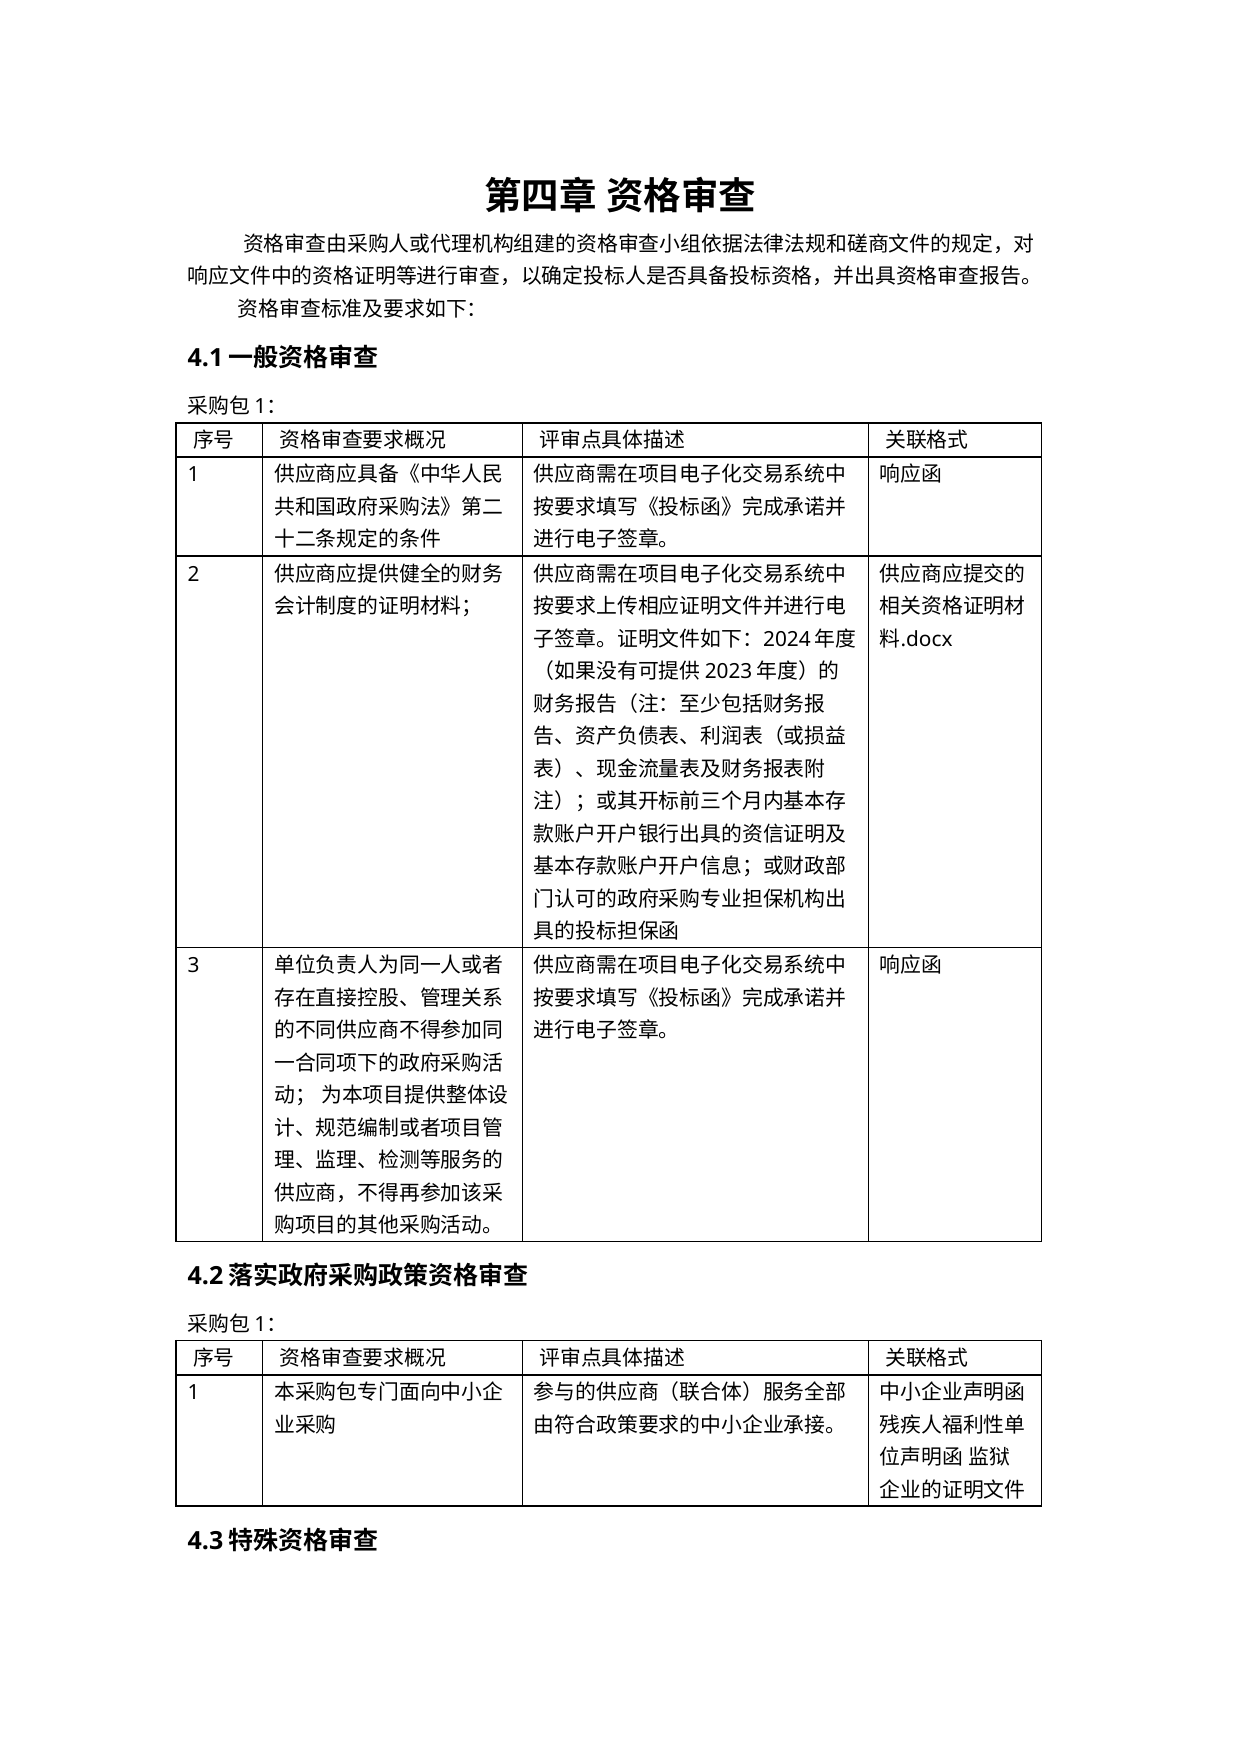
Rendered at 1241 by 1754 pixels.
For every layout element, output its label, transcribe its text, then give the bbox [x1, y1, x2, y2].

table_cell 2 [177, 557, 262, 947]
text 资格审查由采购人或代理机构组建的资格审查小组依据法律法规和磋商文件的规定，对响应文件中的资格证明等进行审查，以确定投标人是否具备投标资格，并出具资格审查报告。 [187, 227, 1053, 292]
table_cell 中小企业声明函 残疾人福利性单位声明函 监狱企业的证明文件 [869, 1376, 1041, 1505]
text 4.1一般资格审查 [187, 324, 1053, 389]
text 采购包1： [187, 389, 1053, 422]
text 4.3特殊资格审查 [187, 1507, 1053, 1572]
table_cell 供应商应提交的相关资格证明材料.docx [869, 557, 1041, 947]
table_header 关联格式 [869, 424, 1041, 456]
table_cell 供应商需在项目电子化交易系统中按要求上传相应证明文件并进行电子签章。证明文件如下：2024年度（如果没有可提供2023年度）的财务报告（注：至少包括财务报告、资产负债表、利润表（或损益表）、现金流量表及财务报表附注）；或其开标前三个月内基本存款账户开户银行出具的资信证明及基本存款账户开户信息；或财政部门认可的政府采购专业担保机构出具的投标担保函 [523, 557, 868, 947]
table_header 资格审查要求概况 [263, 424, 522, 456]
table_cell 单位负责人为同一人或者存在直接控股、管理关系的不同供应商不得参加同一合同项下的政府采购活动； 为本项目提供整体设计、规范编制或者项目管理、监理、检测等服务的供应商，不得再参加该采购项目的其他采购活动。 [263, 948, 522, 1241]
table_header 序号 [177, 1341, 262, 1374]
text 第四章 资格审查 [187, 162, 1053, 227]
table_cell 参与的供应商（联合体）服务全部由符合政策要求的中小企业承接。 [523, 1376, 868, 1505]
table_header 序号 [177, 424, 262, 456]
text 采购包1： [187, 1307, 1053, 1340]
table_header 关联格式 [869, 1341, 1041, 1374]
table_cell 供应商应提供健全的财务会计制度的证明材料； [263, 557, 522, 947]
table_cell 3 [177, 948, 262, 1241]
text 资格审查标准及要求如下： [187, 292, 1053, 324]
table_cell 供应商应具备《中华人民共和国政府采购法》第二十二条规定的条件 [263, 458, 522, 555]
table_header 评审点具体描述 [523, 424, 868, 456]
table_cell 本采购包专门面向中小企业采购 [263, 1376, 522, 1505]
table_cell 响应函 [869, 948, 1041, 1241]
table_cell 响应函 [869, 458, 1041, 555]
table_cell 1 [177, 1376, 262, 1505]
text 4.2落实政府采购政策资格审查 [187, 1242, 1053, 1307]
table_header 评审点具体描述 [523, 1341, 868, 1374]
table_header 资格审查要求概况 [263, 1341, 522, 1374]
table_cell 供应商需在项目电子化交易系统中按要求填写《投标函》完成承诺并进行电子签章。 [523, 458, 868, 555]
table_cell 供应商需在项目电子化交易系统中按要求填写《投标函》完成承诺并进行电子签章。 [523, 948, 868, 1241]
table_cell 1 [177, 458, 262, 555]
